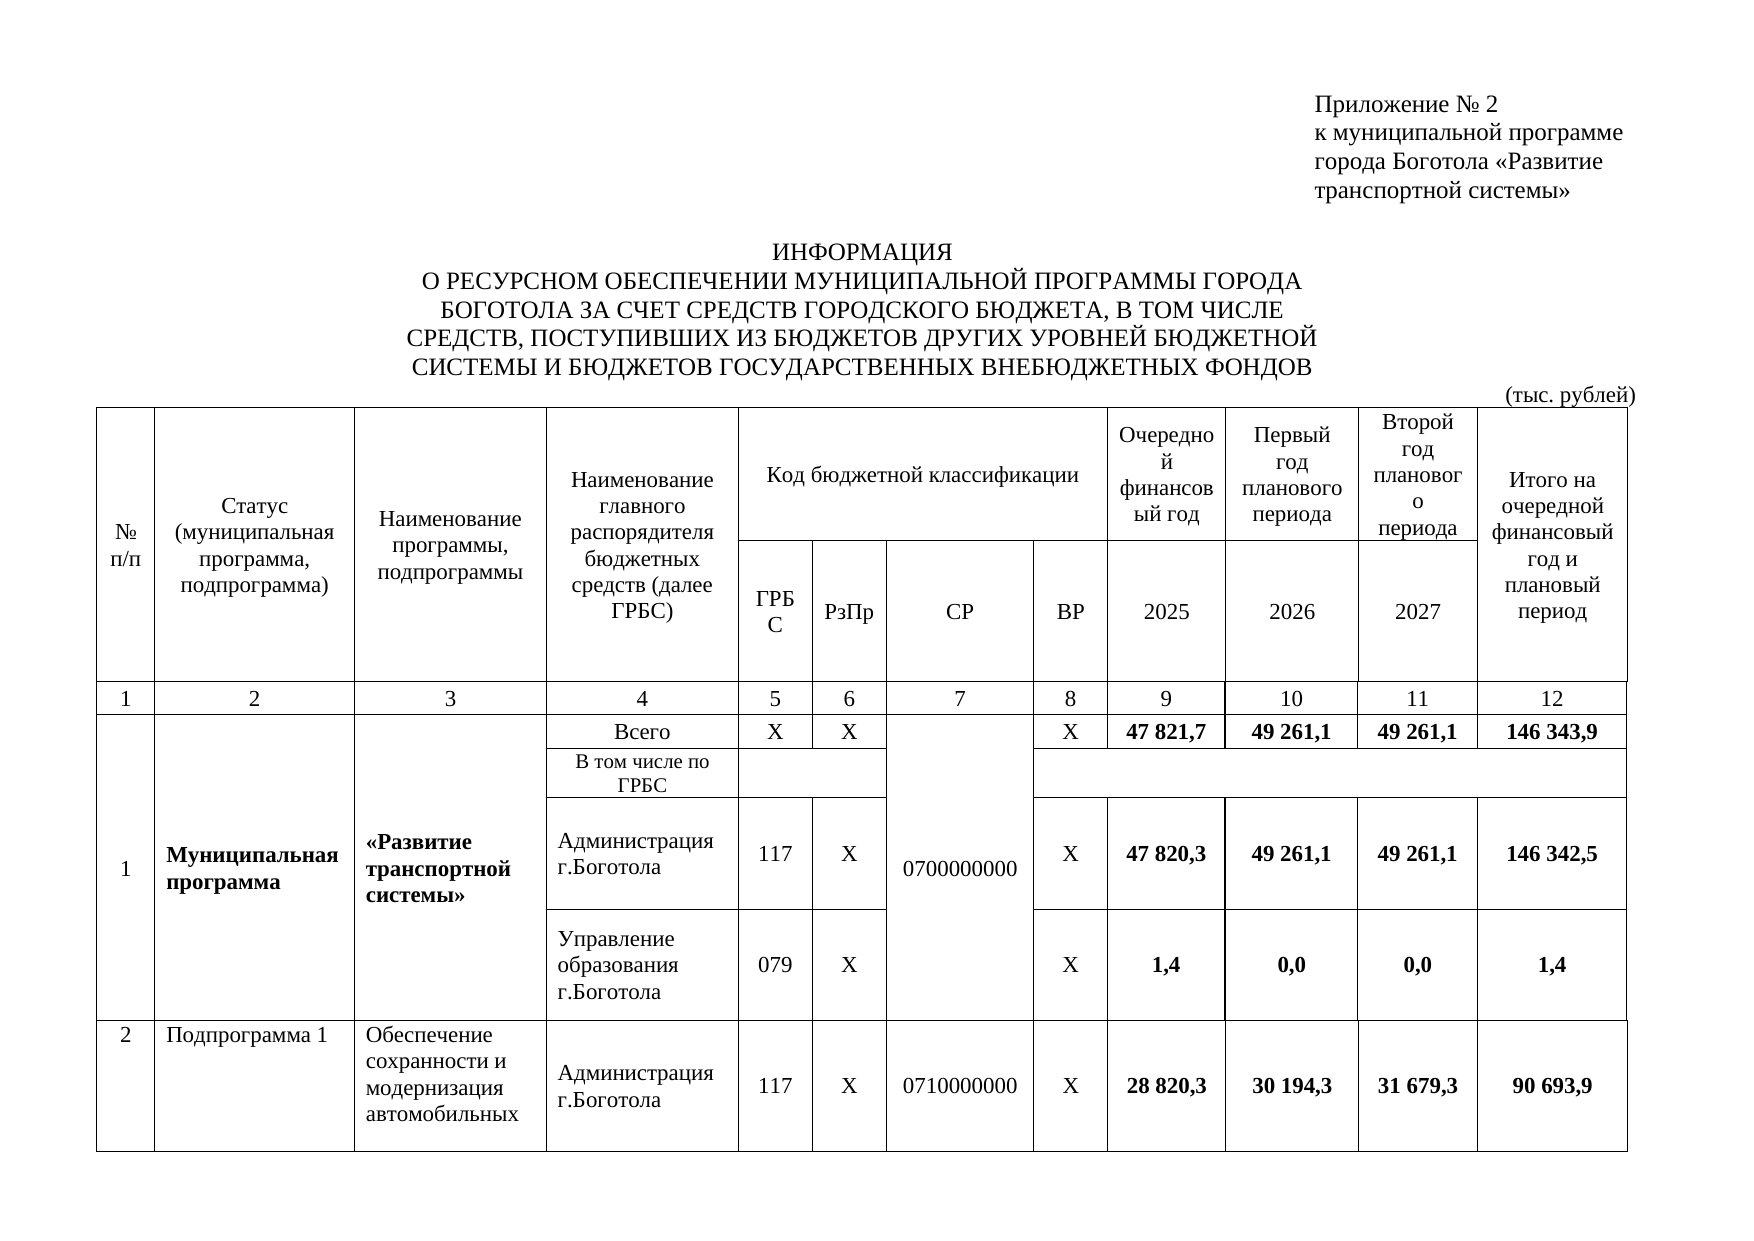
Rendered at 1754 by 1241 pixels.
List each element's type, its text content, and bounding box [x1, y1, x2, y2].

text города Боготола «Развитие [89, 146, 1636, 175]
text транспортной системы» [89, 175, 1636, 204]
table_cell 0700000000 [887, 715, 1033, 1020]
table_cell 31 679,3 [1359, 1021, 1477, 1151]
table_cell ГРБС [739, 541, 812, 681]
table_header Второй год планового периода [1359, 408, 1477, 540]
table_cell 2026 [1226, 541, 1358, 681]
table_cell 12 [1478, 682, 1626, 714]
table_cell 47 820,3 [1108, 798, 1224, 908]
text к муниципальной программе [89, 117, 1636, 146]
text СРЕДСТВ, ПОСТУПИВШИХ ИЗ БЮДЖЕТОВ ДРУГИХ УРОВНЕЙ БЮДЖЕТНОЙ [89, 323, 1636, 352]
table_cell 9 [1108, 682, 1224, 714]
table_cell 0,0 [1358, 910, 1477, 1020]
table_cell 3 [355, 682, 546, 714]
table_cell Муниципальная программа [155, 715, 354, 1020]
table_cell РзПр [813, 541, 886, 681]
table_cell В том числе по ГРБС [547, 749, 738, 797]
table_cell 49 261,1 [1358, 798, 1477, 908]
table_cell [547, 1021, 738, 1151]
table_cell 117 [739, 1021, 812, 1151]
table_cell Управление образования г.Боготола [547, 910, 738, 1020]
table_cell «Развитие транспортной системы» [355, 715, 546, 1020]
table_cell 28 820,3 [1108, 1021, 1225, 1151]
table_cell 5 [739, 682, 812, 714]
table_cell 49 261,1 [1226, 715, 1357, 748]
table_cell Администрация г.Боготола [547, 798, 738, 908]
table_cell Подпрограмма 1 [155, 1021, 354, 1151]
table_cell Всего [547, 715, 738, 748]
table_cell 0,0 [1226, 910, 1357, 1020]
text (тыс. рублей) [89, 381, 1636, 407]
table_header Код бюджетной классификации [739, 408, 1107, 540]
text Приложение № 2 [89, 89, 1636, 117]
text СИСТЕМЫ И БЮДЖЕТОВ ГОСУДАРСТВЕННЫХ ВНЕБЮДЖЕТНЫХ ФОНДОВ [89, 352, 1636, 381]
table_header Первый год планового периода [1226, 408, 1358, 540]
table_cell Х [1034, 798, 1107, 908]
table_cell ВР [1034, 541, 1107, 681]
table_cell 1 [97, 682, 154, 714]
table_cell Х [1034, 1021, 1107, 1151]
table_cell Х [813, 910, 886, 1020]
table_cell 47 821,7 [1108, 715, 1224, 748]
table_header № п/п [97, 408, 154, 681]
table_header Наименование программы, подпрограммы [355, 408, 546, 681]
table_cell 079 [739, 910, 812, 1020]
table_cell Х [739, 715, 812, 748]
table_cell 30 194,3 [1226, 1021, 1358, 1151]
table_cell 11 [1358, 682, 1477, 714]
table_header Статус (муниципальная программа, подпрограмма) [155, 408, 354, 681]
table_cell СР [887, 541, 1033, 681]
text ИНФОРМАЦИЯ [89, 237, 1636, 266]
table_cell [355, 1021, 546, 1151]
table_header Наименование главного распорядителя бюджетных средств (далее ГРБС) [547, 408, 738, 681]
text О РЕСУРСНОМ ОБЕСПЕЧЕНИИ МУНИЦИПАЛЬНОЙ ПРОГРАММЫ ГОРОДА [89, 266, 1636, 295]
table_cell 8 [1034, 682, 1107, 714]
table_cell 146 342,5 [1478, 798, 1626, 908]
table_header Итого на очередной финансовый год и плановый период [1478, 408, 1627, 681]
table_cell Х [813, 1021, 886, 1151]
table_cell 6 [813, 682, 886, 714]
table_cell 10 [1226, 682, 1357, 714]
table_cell 2027 [1359, 541, 1477, 681]
table_cell 2 [155, 682, 354, 714]
table_cell 49 261,1 [1226, 798, 1357, 908]
table_cell 1,4 [1108, 910, 1224, 1020]
table_cell Х [813, 715, 886, 748]
table_cell 1,4 [1478, 910, 1626, 1020]
table_cell 2 [97, 1021, 154, 1151]
table_cell Х [813, 798, 886, 908]
table_cell 49 261,1 [1358, 715, 1477, 748]
table_header Очередной финансовый год [1108, 408, 1225, 540]
table_cell 146 343,9 [1478, 715, 1626, 748]
table_cell [1034, 749, 1626, 797]
table_cell 90 693,9 [1478, 1021, 1627, 1151]
text БОГОТОЛА ЗА СЧЕТ СРЕДСТВ ГОРОДСКОГО БЮДЖЕТА, В ТОМ ЧИСЛЕ [89, 295, 1636, 323]
table_cell 1 [97, 715, 154, 1020]
table_cell 4 [547, 682, 738, 714]
table_cell 117 [739, 798, 812, 908]
table_cell 0710000000 [887, 1021, 1033, 1151]
table_cell Х [1034, 715, 1107, 748]
table_cell Х [1034, 910, 1107, 1020]
table_cell 7 [887, 682, 1033, 714]
table_cell [739, 749, 886, 797]
table_cell 2025 [1108, 541, 1225, 681]
